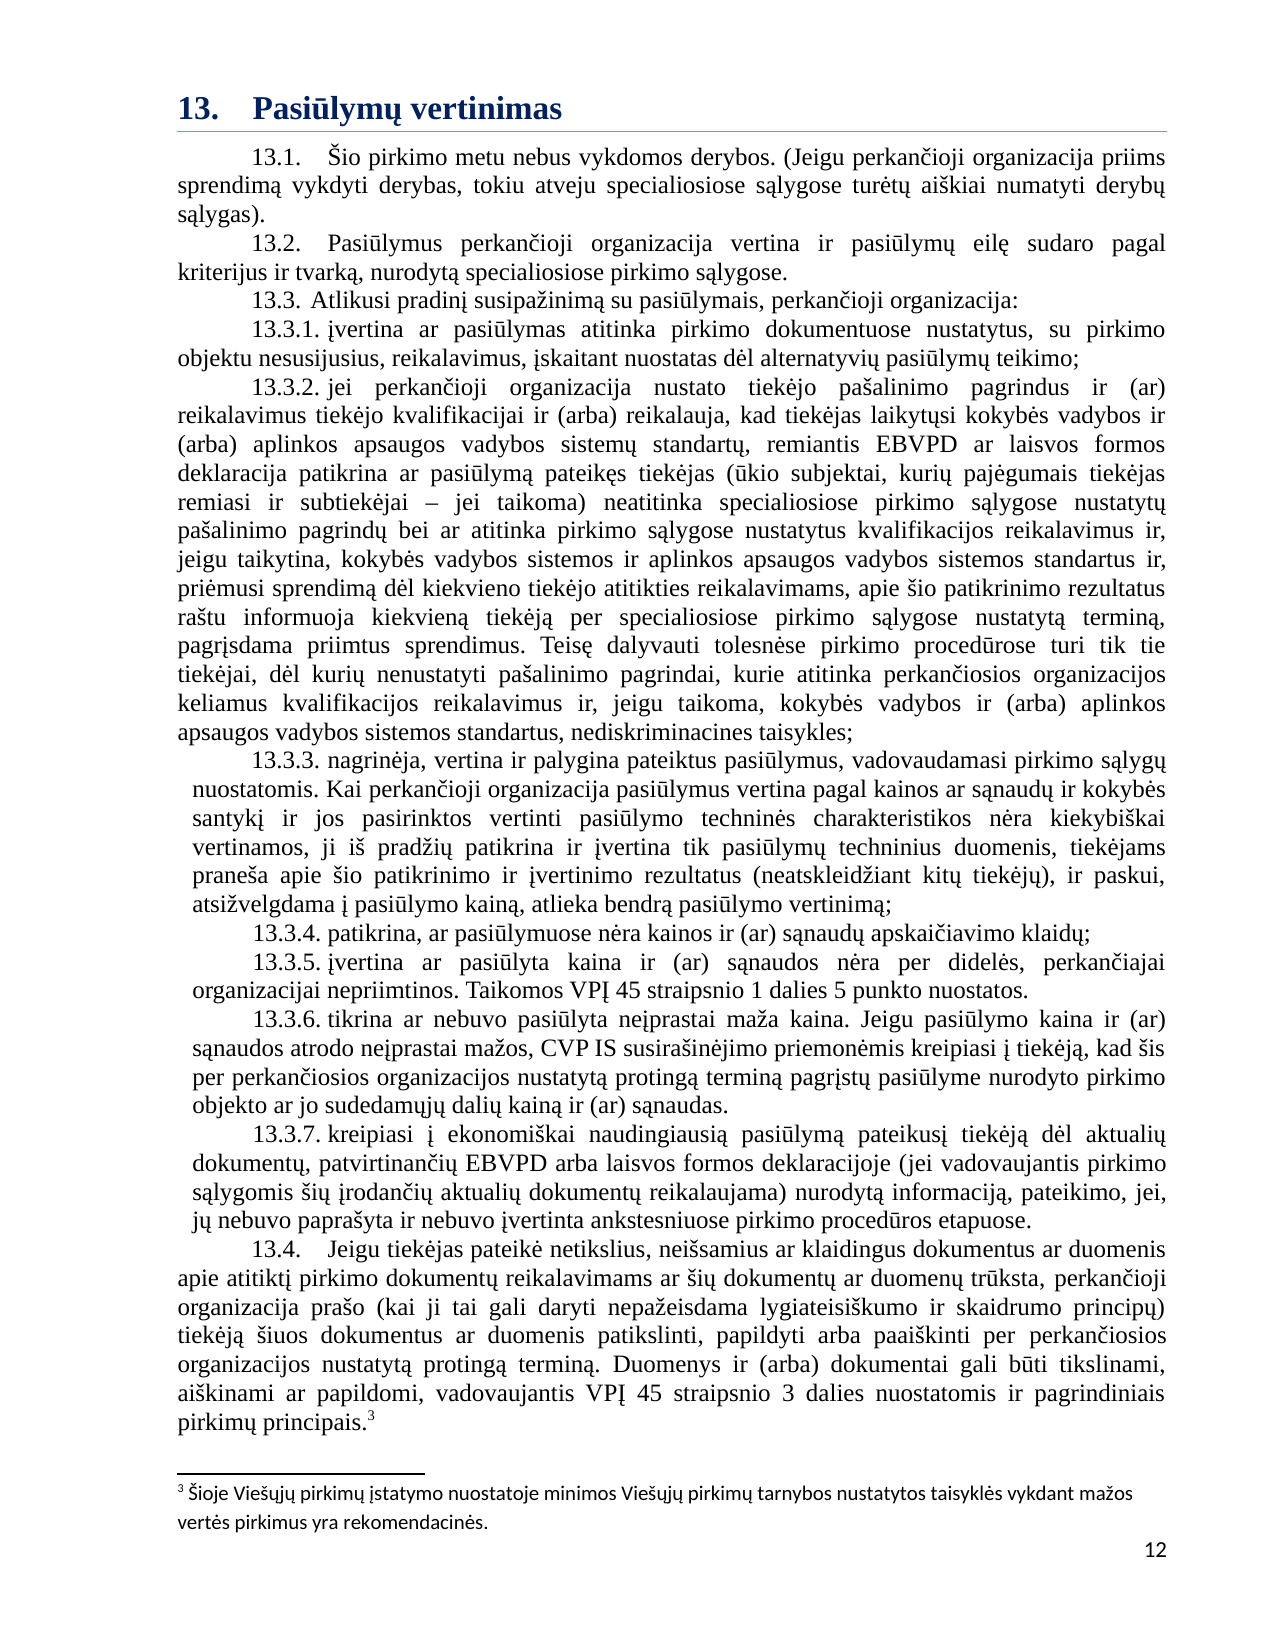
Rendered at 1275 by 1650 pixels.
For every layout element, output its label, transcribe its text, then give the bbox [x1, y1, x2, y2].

list jei perkančioji organizacija nustato tiekėjo pašalinimo pagrindus ir (ar) reikalavimus tiekėjo kvalifikacijai ir (arba) reikalauja, kad tiekėjas laikytųsi kokybės vadybos ir (arba) aplinkos apsaugos vadybos sistemų standartų, remiantis EBVPD ar laisvos formos deklaracija patikrina ar pasiūlymą pateikęs tiekėjas (ūkio subjektai, kurių pajėgumais tiekėjas remiasi ir subtiekėjai – jei taikoma) neatitinka specialiosiose pirkimo sąlygose nustatytų pašalinimo pagrindų bei ar atitinka pirkimo sąlygose nustatytus kvalifikacijos reikalavimus ir, jeigu taikytina, kokybės vadybos sistemos ir aplinkos apsaugos vadybos sistemos standartus ir, priėmusi sprendimą dėl kiekvieno tiekėjo atitikties reikalavimams, apie šio patikrinimo rezultatus raštu informuoja kiekvieną tiekėją per specialiosiose pirkimo sąlygose nustatytą terminą, pagrįsdama priimtus sprendimus. Teisę dalyvauti tolesnėse pirkimo procedūrose turi tik tie tiekėjai, dėl kurių nenustatyti pašalinimo pagrindai, kurie atitinka perkančiosios organizacijos keliamus kvalifikacijos reikalavimus ir, jeigu taikoma, kokybės vadybos ir (arba) aplinkos apsaugos vadybos sistemos standartus, nediskriminacines taisykles; [177, 372, 1167, 746]
list kreipiasi į ekonomiškai naudingiausią pasiūlymą pateikusį tiekėją dėl aktualių dokumentų, patvirtinančių EBVPD arba laisvos formos deklaracijoje (jei vadovaujantis pirkimo sąlygomis šių įrodančių aktualių dokumentų reikalaujama) nurodytą informaciją, pateikimo, jei, jų nebuvo paprašyta ir nebuvo įvertinta ankstesniuose pirkimo procedūros etapuose. [192, 1119, 1167, 1234]
list įvertina ar pasiūlymas atitinka pirkimo dokumentuose nustatytus, su pirkimo objektu nesusijusius, reikalavimus, įskaitant nuostatas dėl alternatyvių pasiūlymų teikimo; [177, 314, 1167, 372]
list Šio pirkimo metu nebus vykdomos derybos. (Jeigu perkančioji organizacija priims sprendimą vykdyti derybas, tokiu atveju specialiosiose sąlygose turėtų aiškiai numatyti derybų sąlygas). [177, 142, 1167, 228]
subtitle Pasiūlymų vertinimas [177, 89, 1167, 131]
list įvertina ar pasiūlyta kaina ir (ar) sąnaudos nėra per didelės, perkančiajai organizacijai nepriimtinos. Taikomos VPĮ 45 straipsnio 1 dalies 5 punkto nuostatos. [192, 947, 1167, 1004]
list tikrina ar nebuvo pasiūlyta neįprastai maža kaina. Jeigu pasiūlymo kaina ir (ar) sąnaudos atrodo neįprastai mažos, CVP IS susirašinėjimo priemonėmis kreipiasi į tiekėją, kad šis per perkančiosios organizacijos nustatytą protingą terminą pagrįstų pasiūlyme nurodyto pirkimo objekto ar jo sudedamųjų dalių kainą ir (ar) sąnaudas. [192, 1004, 1167, 1119]
list nagrinėja, vertina ir palygina pateiktus pasiūlymus, vadovaudamasi pirkimo sąlygų nuostatomis. Kai perkančioji organizacija pasiūlymus vertina pagal kainos ar sąnaudų ir kokybės santykį ir jos pasirinktos vertinti pasiūlymo techninės charakteristikos nėra kiekybiškai vertinamos, ji iš pradžių patikrina ir įvertina tik pasiūlymų techninius duomenis, tiekėjams praneša apie šio patikrinimo ir įvertinimo rezultatus (neatskleidžiant kitų tiekėjų), ir paskui, atsižvelgdama į pasiūlymo kainą, atlieka bendrą pasiūlymo vertinimą; [192, 746, 1167, 918]
list Pasiūlymus perkančioji organizacija vertina ir pasiūlymų eilę sudaro pagal kriterijus ir tvarką, nurodytą specialiosiose pirkimo sąlygose. [177, 228, 1167, 286]
list Atlikusi pradinį susipažinimą su pasiūlymais, perkančioji organizacija: [251, 286, 1167, 314]
list patikrina, ar pasiūlymuose nėra kainos ir (ar) sąnaudų apskaičiavimo klaidų; [252, 918, 1167, 947]
list Jeigu tiekėjas pateikė netikslius, neišsamius ar klaidingus dokumentus ar duomenis apie atitiktį pirkimo dokumentų reikalavimams ar šių dokumentų ar duomenų trūksta, perkančioji organizacija prašo (kai ji tai gali daryti nepažeisdama lygiateisiškumo ir skaidrumo principų) tiekėją šiuos dokumentus ar duomenis patikslinti, papildyti arba paaiškinti per perkančiosios organizacijos nustatytą protingą terminą. Duomenys ir (arba) dokumentai gali būti tikslinami, aiškinami ar papildomi, vadovaujantis VPĮ 45 straipsnio 3 dalies nuostatomis ir pagrindiniais pirkimų principais. [177, 1234, 1167, 1436]
